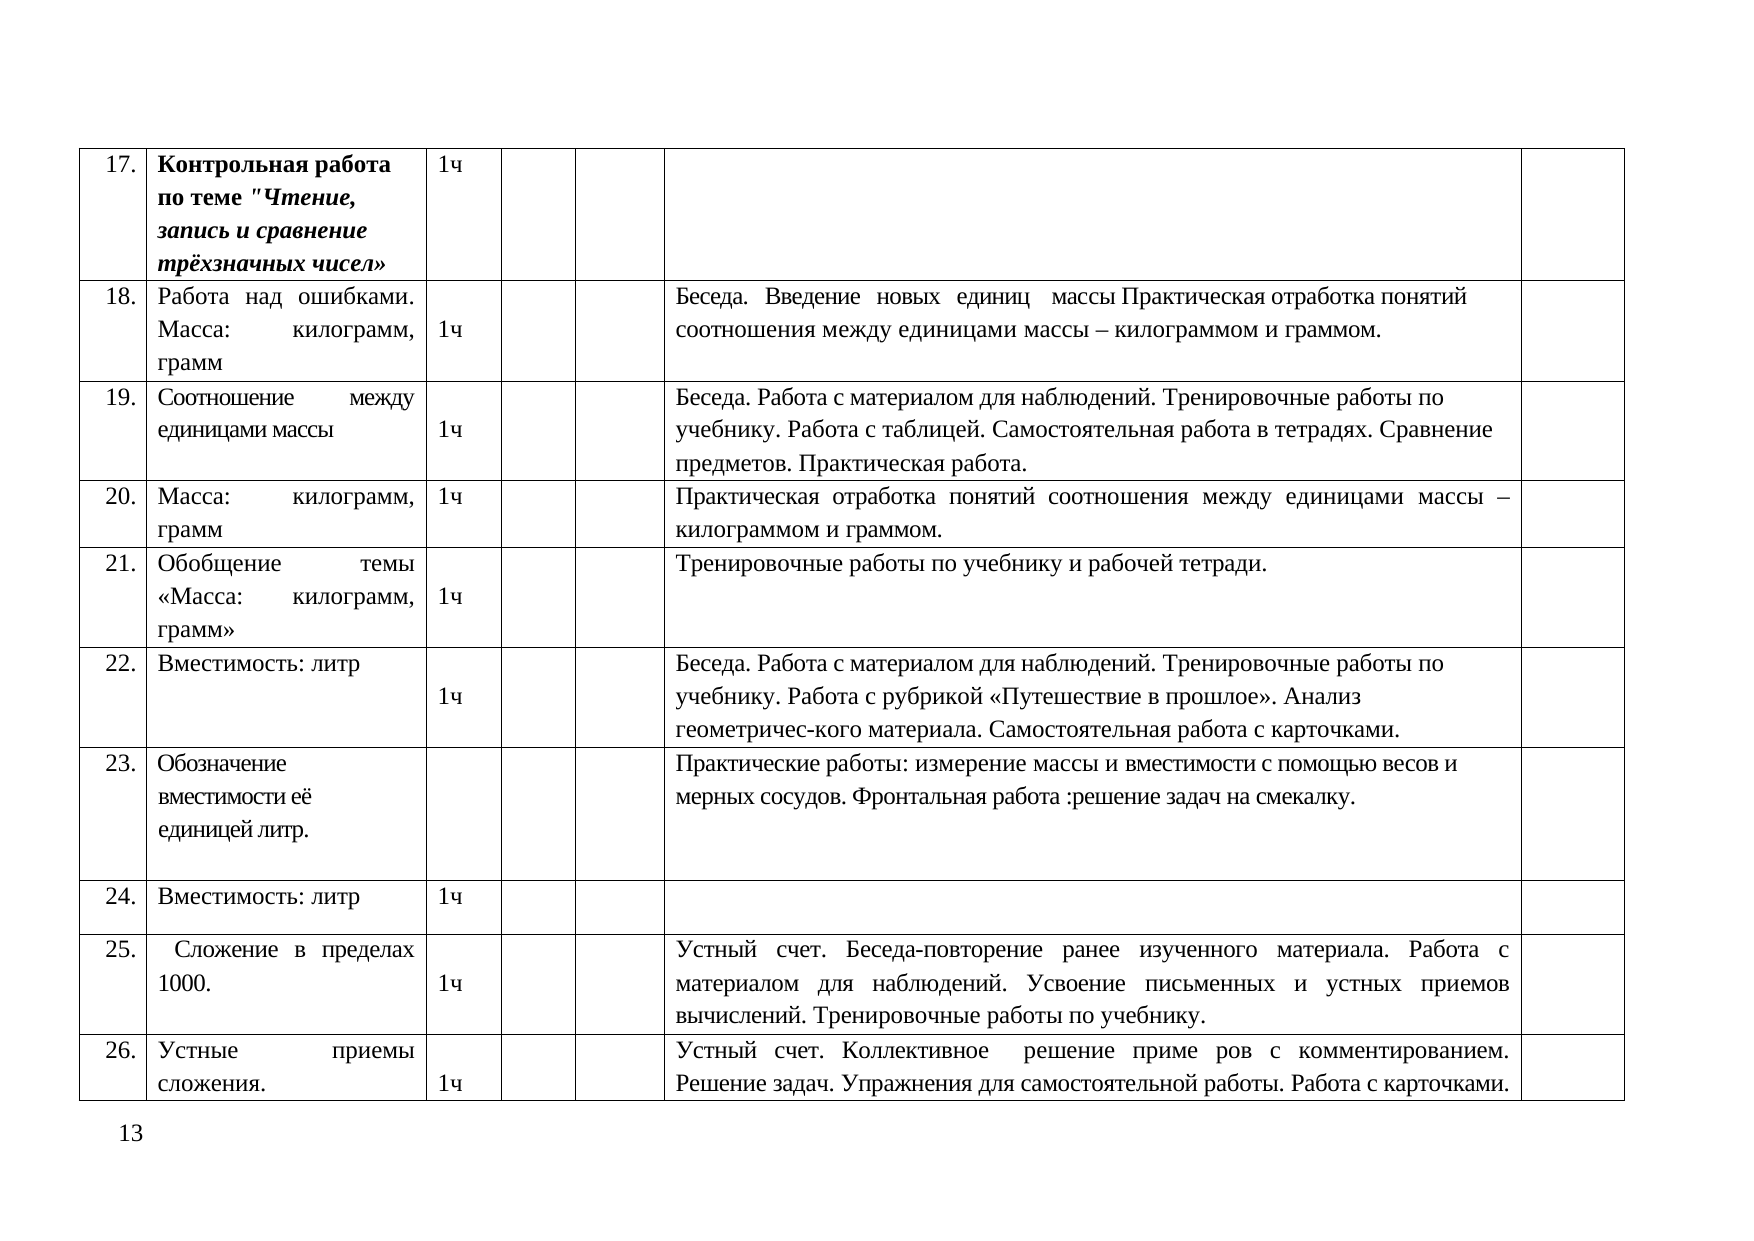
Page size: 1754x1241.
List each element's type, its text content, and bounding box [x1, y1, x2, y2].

table_cell [576, 548, 664, 647]
table_cell [502, 1035, 575, 1100]
table_cell Соотношение между единицами массы [147, 382, 426, 480]
table_cell Тренировочные работы по учебнику и рабочей тетради. [665, 548, 1521, 647]
table_cell [502, 935, 575, 1034]
table_cell [502, 748, 575, 880]
table_cell [502, 481, 575, 547]
table_cell Работа над ошибками. Масса: килограмм, грамм [147, 281, 426, 381]
table_cell [502, 648, 575, 747]
table_cell [502, 281, 575, 381]
table_cell 1ч [427, 935, 501, 1034]
table_cell Масса: килограмм, грамм [147, 481, 426, 547]
table_cell 1ч [427, 481, 501, 547]
table_cell 1ч [427, 281, 501, 381]
table_cell [80, 881, 146, 933]
table_cell [1522, 149, 1624, 280]
table_cell Беседа. Работа с материалом для наблюдений. Тренировочные работы по учебнику. Работа с таблицей. Самостоятельная работа в тетрадях. Сравнение предметов. Практическая работа. [665, 382, 1521, 480]
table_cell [665, 1035, 1521, 1100]
table_cell [502, 382, 575, 480]
table_cell [576, 881, 664, 933]
table_cell [1522, 481, 1624, 547]
table_cell [576, 149, 664, 280]
table_cell [576, 481, 664, 547]
table_cell [80, 281, 146, 381]
table_cell [1522, 748, 1624, 880]
table_cell Практические работы: измерение массы и вместимости с помощью весов и мерных сосудов. Фронтальная работа :решение задач на смекалку. [665, 748, 1521, 880]
table_cell 1ч [427, 149, 501, 280]
table_cell 1ч [427, 881, 501, 933]
table_cell Сложение в пределах 1000. [147, 935, 426, 1034]
table_cell [576, 935, 664, 1034]
table_cell [1522, 881, 1624, 933]
table_cell [576, 1035, 664, 1100]
table_cell [576, 382, 664, 480]
table_cell [80, 548, 146, 647]
table_cell [1522, 648, 1624, 747]
table_cell Устный счет. Беседа-повторение ранее изученного материала. Работа с материалом для наблюдений. Усвоение письменных и устных приемов вычислений. Тренировочные работы по учебнику. [665, 935, 1521, 1034]
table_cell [147, 1035, 426, 1100]
table_cell Практическая отработка понятий соотношения между единицами массы – килограммом и граммом. [665, 481, 1521, 547]
table_cell 1ч [427, 548, 501, 647]
table_cell Обозначение вместимости её единицей литр. [147, 748, 426, 880]
table_cell 1ч [427, 1035, 501, 1100]
table_cell [665, 881, 1521, 933]
table_cell [1522, 1035, 1624, 1100]
table_cell [665, 149, 1521, 280]
table_cell [80, 648, 146, 747]
table_cell Вместимость: литр [147, 881, 426, 933]
table_cell [502, 881, 575, 933]
table_cell Контрольная работа по теме "Чтение, запись и сравнение трёхзначных чисел» [147, 149, 426, 280]
table_cell [80, 481, 146, 547]
table_cell [427, 748, 501, 880]
table_cell [1522, 935, 1624, 1034]
table_cell [576, 748, 664, 880]
table_cell Вместимость: литр [147, 648, 426, 747]
table_cell [80, 1035, 146, 1100]
table_cell [502, 548, 575, 647]
table_cell Обобщение темы «Масса: килограмм, грамм» [147, 548, 426, 647]
table_cell 1ч [427, 648, 501, 747]
table_cell [1522, 281, 1624, 381]
table_cell Беседа. Введение новых единиц массы Практическая отработка понятий соотношения между единицами массы – килограммом и граммом. [665, 281, 1521, 381]
table_cell [80, 748, 146, 880]
table_cell [80, 149, 146, 280]
table_cell [1522, 548, 1624, 647]
table_cell 1ч [427, 382, 501, 480]
table_cell [576, 281, 664, 381]
table_cell [576, 648, 664, 747]
table_cell Беседа. Работа с материалом для наблюдений. Тренировочные работы по учебнику. Работа с рубрикой «Путешествие в прошлое». Анализ геометричес-кого материала. Самостоятельная работа с карточками. [665, 648, 1521, 747]
table_cell [502, 149, 575, 280]
table_cell [80, 382, 146, 480]
table_cell [80, 935, 146, 1034]
table_cell [1522, 382, 1624, 480]
